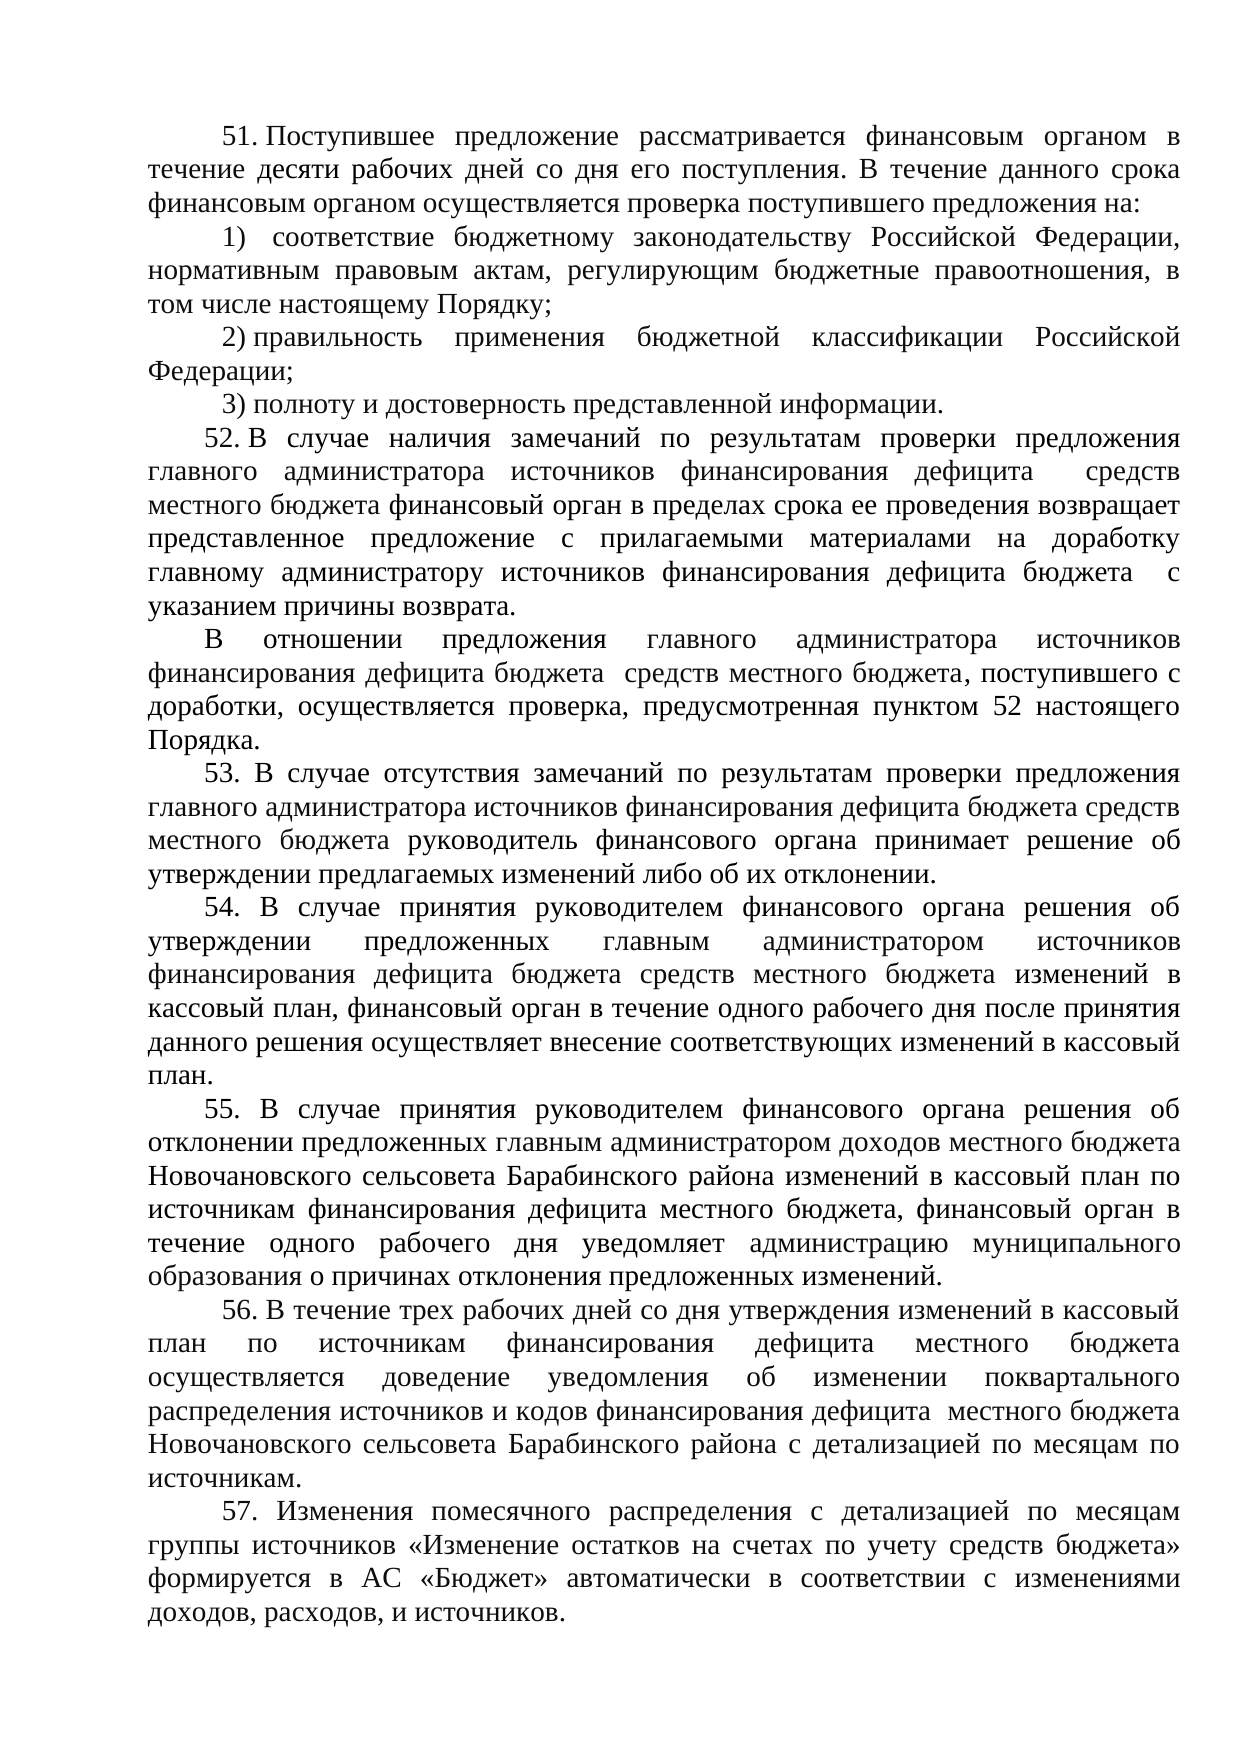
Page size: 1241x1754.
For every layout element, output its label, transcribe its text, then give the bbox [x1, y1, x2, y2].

text 57. Изменения помесячного распределения с детализацией по месяцам группы источников «Изменение остатков на счетах по учету средств бюджета» формируется в АС «Бюджет» автоматически в соответствии с изменениями доходов, расходов, и источников. [148, 1493, 1181, 1627]
text 54. В случае принятия руководителем финансового органа решения об утверждении предложенных главным администратором источников финансирования дефицита бюджета средств местного бюджета изменений в кассовый план, финансовый орган в течение одного рабочего дня после принятия данного решения осуществляет внесение соответствующих изменений в кассовый план. [148, 889, 1181, 1091]
text 51. Поступившее предложение рассматривается финансовым органом в течение десяти рабочих дней со дня его поступления. В течение данного срока финансовым органом осуществляется проверка поступившего предложения на: [148, 118, 1181, 219]
text 2) правильность применения бюджетной классификации Российской Федерации; [148, 319, 1181, 386]
text 56. В течение трех рабочих дней со дня утверждения изменений в кассовый план по источникам финансирования дефицита местного бюджета осуществляется доведение уведомления об изменении поквартального распределения источников и кодов финансирования дефицита местного бюджета Новочановского сельсовета Барабинского района с детализацией по месяцам по источникам. [148, 1292, 1181, 1493]
text 53. В случае отсутствия замечаний по результатам проверки предложения главного администратора источников финансирования дефицита бюджета средств местного бюджета руководитель финансового органа принимает решение об утверждении предлагаемых изменений либо об их отклонении. [148, 755, 1181, 889]
text 3) полноту и достоверность представленной информации. [148, 386, 1181, 420]
text 55. В случае принятия руководителем финансового органа решения об отклонении предложенных главным администратором доходов местного бюджета Новочановского сельсовета Барабинского района изменений в кассовый план по источникам финансирования дефицита местного бюджета, финансовый орган в течение одного рабочего дня уведомляет администрацию муниципального образования о причинах отклонения предложенных изменений. [148, 1091, 1181, 1292]
text 52. В случае наличия замечаний по результатам проверки предложения главного администратора источников финансирования дефицита средств местного бюджета финансовый орган в пределах срока ее проведения возвращает представленное предложение с прилагаемыми материалами на доработку главному администратору источников финансирования дефицита бюджета с указанием причины возврата. [148, 420, 1181, 621]
text В отношении предложения главного администратора источников финансирования дефицита бюджета средств местного бюджета, поступившего с доработки, осуществляется проверка, предусмотренная пунктом 52 настоящего Порядка. [148, 621, 1181, 755]
text 1) соответствие бюджетному законодательству Российской Федерации, нормативным правовым актам, регулирующим бюджетные правоотношения, в том числе настоящему Порядку; [148, 219, 1181, 319]
